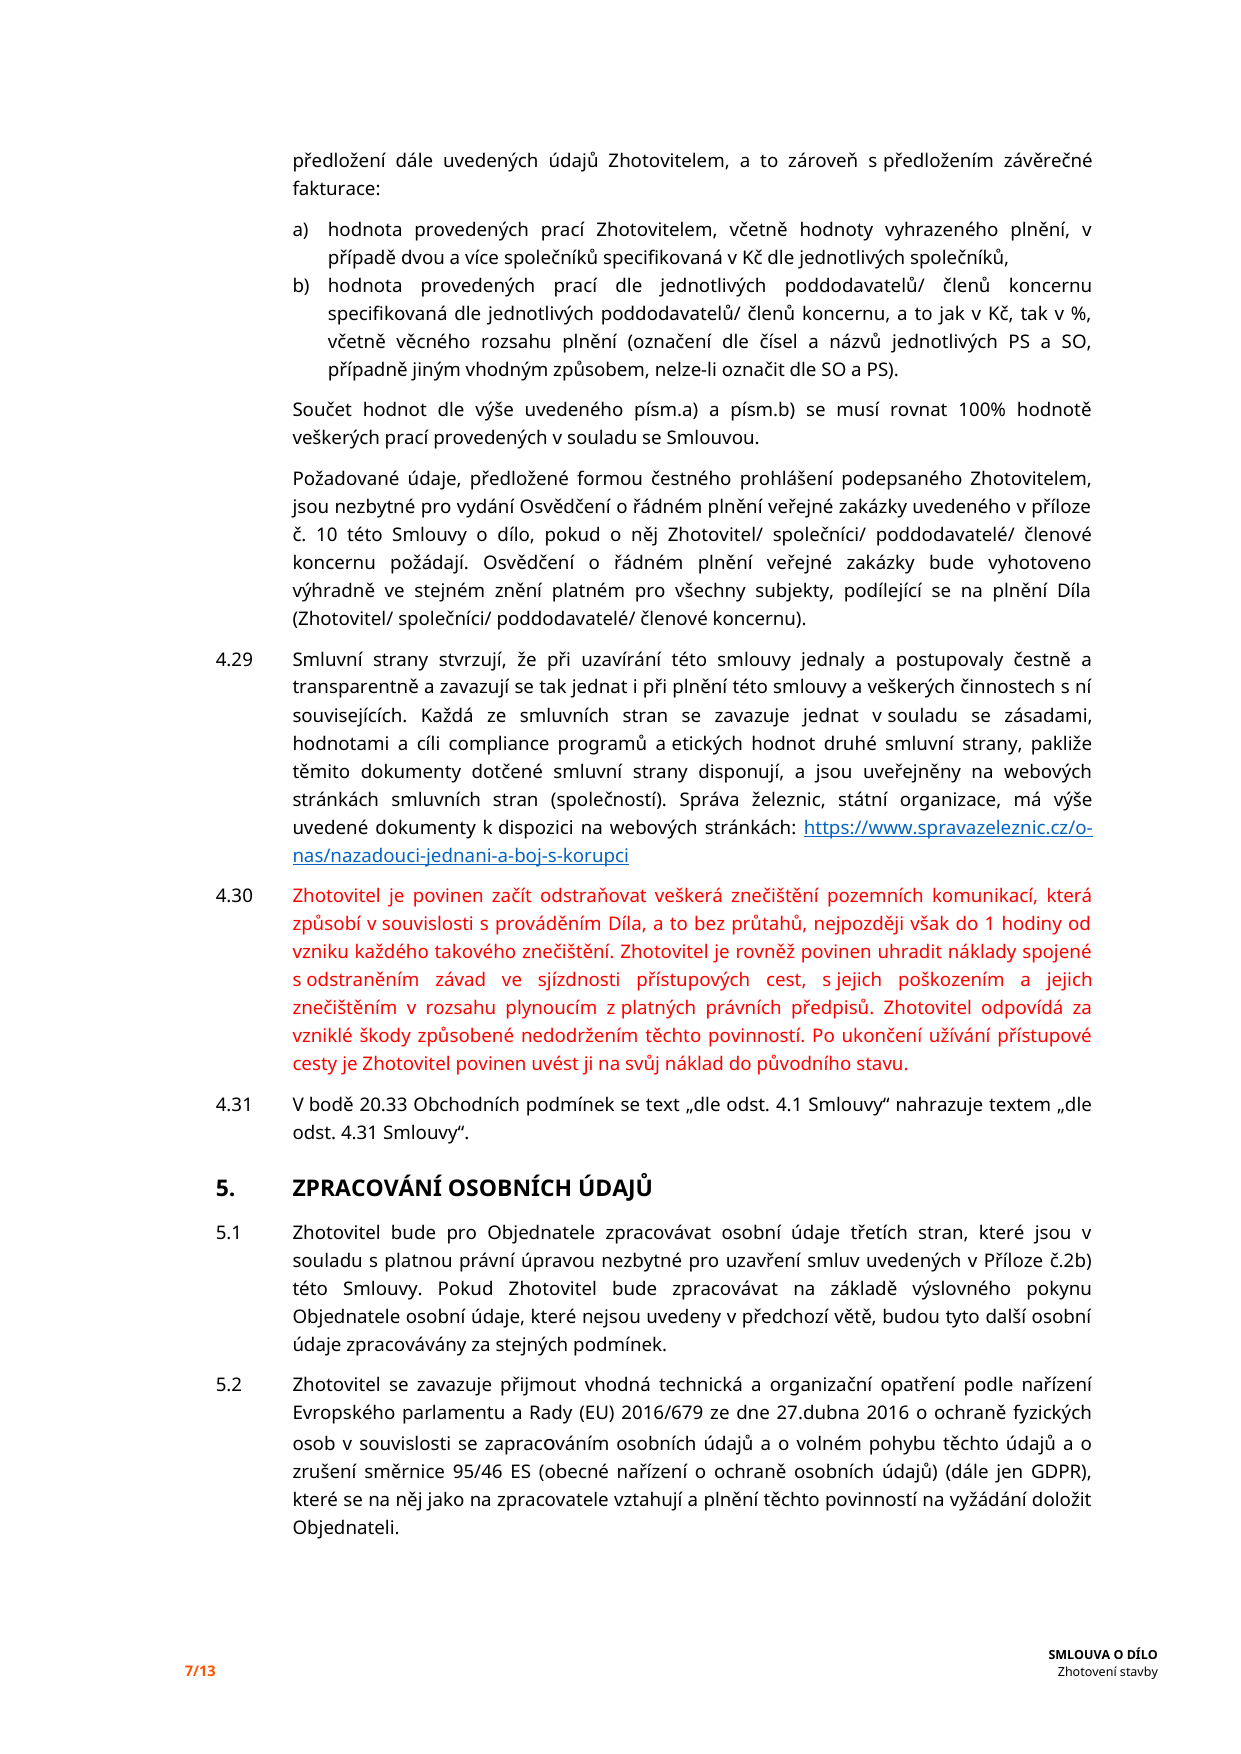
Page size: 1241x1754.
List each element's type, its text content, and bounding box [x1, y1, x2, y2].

list Zhotovitel je povinen začít odstraňovat veškerá znečištění pozemních komunikací, která způsobí v souvislosti s prováděním Díla, a to bez průtahů, nejpozději však do 1 hodiny od vzniku každého takového znečištění. Zhotovitel je rovněž povinen uhradit náklady spojené s odstraněním závad ve sjízdnosti přístupových cest, s jejich poškozením a jejich znečištěním v rozsahu plynoucím z platných právních předpisů. Zhotovitel odpovídá za vzniklé škody způsobené nedodržením těchto povinností. Po ukončení užívání přístupové cesty je Zhotovitel povinen uvést ji na svůj náklad do původního stavu. [216, 882, 1093, 1076]
text ZPRACOVÁNÍ OSOBNÍCH ÚDAJŮ [216, 1172, 1093, 1203]
text Součet hodnot dle výše uvedeného písm.a) a písm.b) se musí rovnat 100% hodnotě veškerých prací provedených v souladu se Smlouvou. [292, 397, 1093, 450]
list Požadované údaje, předložené formou čestného prohlášení podepsaného Zhotovitelem, jsou nezbytné pro vydání Osvědčení o řádném plnění veřejné zakázky uvedeného v příloze č. 10 této Smlouvy o dílo, pokud o něj Zhotovitel/ společníci/ poddodavatelé/ členové koncernu požádají. Osvědčení o řádném plnění veřejné zakázky bude vyhotoveno výhradně ve stejném znění platném pro všechny subjekty, podílející se na plnění Díla (Zhotovitel/ společníci/ poddodavatelé/ členové koncernu). [292, 465, 1093, 631]
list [216, 147, 1093, 201]
list hodnota provedených prací dle jednotlivých poddodavatelů/ členů koncernu specifikovaná dle jednotlivých poddodavatelů/ členů koncernu, a to jak v Kč, tak v %, včetně věcného rozsahu plnění (označení dle čísel a názvů jednotlivých PS a SO, případně jiným vhodným způsobem, nelze-li označit dle SO a PS). [292, 272, 1093, 382]
list V bodě 20.33 Obchodních podmínek se text „dle odst. 4.1 Smlouvy“ nahrazuje textem „dle odst. 4.31 Smlouvy“. [216, 1091, 1093, 1145]
text Zhotovitel bude pro Objednatele zpracovávat osobní údaje třetích stran, které jsou v souladu s platnou právní úpravou nezbytné pro uzavření smluv uvedených v Příloze č.2b) této Smlouvy. Pokud Zhotovitel bude zpracovávat na základě výslovného pokynu Objednatele osobní údaje, které nejsou uvedeny v předchozí větě, budou tyto další osobní údaje zpracovávány za stejných podmínek. [216, 1219, 1093, 1357]
list Smluvní strany stvrzují, že při uzavírání této smlouvy jednaly a postupovaly čestně a transparentně a zavazují se tak jednat i při plnění této smlouvy a veškerých činnostech s ní souvisejících. Každá ze smluvních stran se zavazuje jednat v souladu se zásadami, hodnotami a cíli compliance programů a etických hodnot druhé smluvní strany, pakliže těmito dokumenty dotčené smluvní strany disponují, a jsou uveřejněny na webových stránkách smluvních stran (společností). Správa železnic, státní organizace, má výše uvedené dokumenty k dispozici na webových stránkách: https://www.spravazeleznic.cz/o-nas/nazadouci-jednani-a-boj-s-korupci [216, 646, 1093, 867]
list hodnota provedených prací Zhotovitelem, včetně hodnoty vyhrazeného plnění, v případě dvou a více společníků specifikovaná v Kč dle jednotlivých společníků, [292, 216, 1093, 269]
text Zhotovitel se zavazuje přijmout vhodná technická a organizační opatření podle nařízení Evropského parlamentu a Rady (EU) 2016/679 ze dne 27.dubna 2016 o ochraně fyzických osob v souvislosti se zapracováním osobních údajů a o volném pohybu těchto údajů a o zrušení směrnice 95/46 ES (obecné nařízení o ochraně osobních údajů) (dále jen GDPR), které se na něj jako na zpracovatele vztahují a plnění těchto povinností na vyžádání doložit Objednateli. [216, 1372, 1093, 1540]
